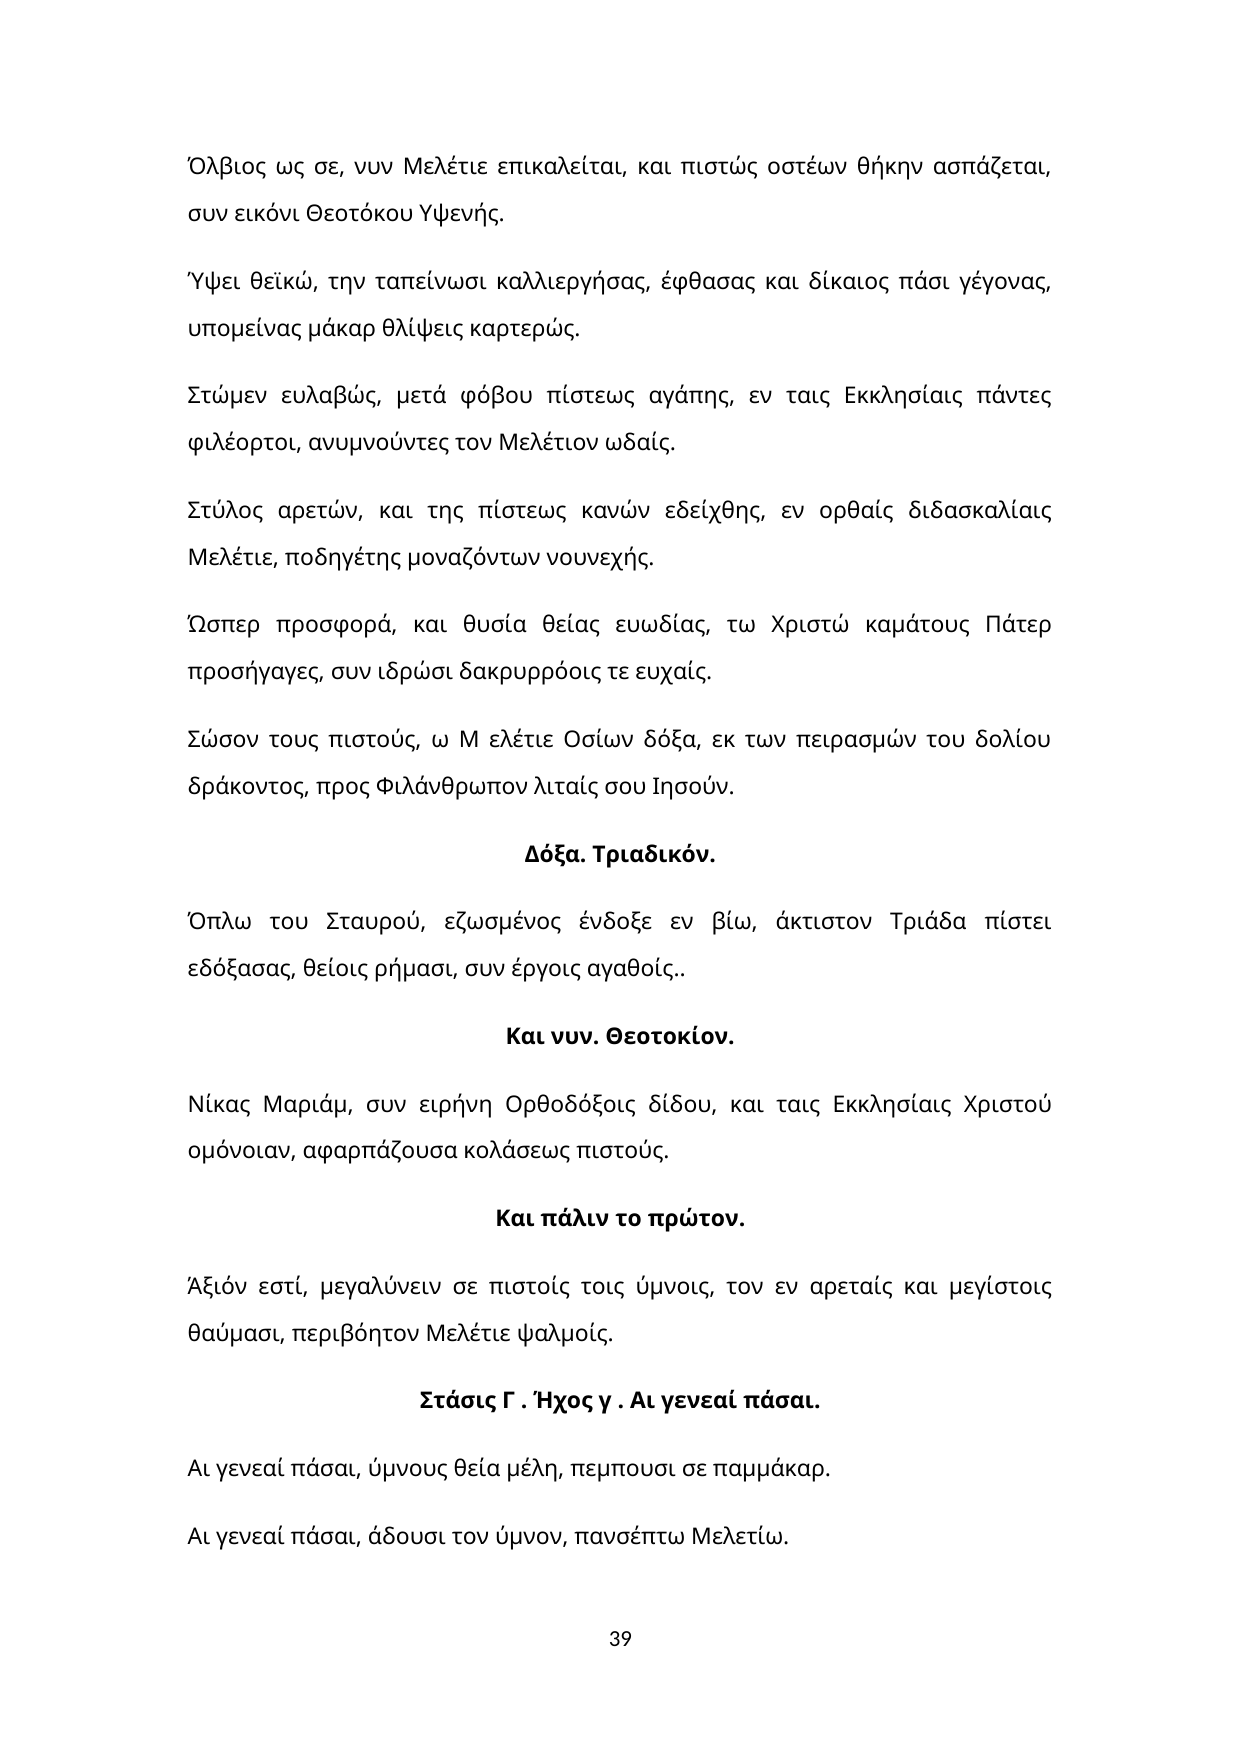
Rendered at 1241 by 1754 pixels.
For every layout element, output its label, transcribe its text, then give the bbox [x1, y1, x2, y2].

text Στύλος αρετών, και της πίστεως κανών εδείχθης, εν ορθαίς διδασκαλίαις Μελέτιε, ποδηγέτης μοναζόντων νουνεχής. [187, 494, 1053, 572]
text Στάσις Γ . Ήχος γ . Αι γενεαί πάσαι. [187, 1384, 1053, 1416]
text Άξιόν εστί, μεγαλύνειν σε πιστοίς τοις ύμνοις, τον εν αρεταίς και μεγίστοις θαύμασι, περιβόητον Μελέτιε ψαλμοίς. [187, 1270, 1053, 1348]
text Αι γενεαί πάσαι, ύμνους θεία μέλη, πεμπουσι σε παμμάκαρ. [187, 1452, 1053, 1483]
text Όλβιος ως σε, νυν Μελέτιε επικαλείται, και πιστώς οστέων θήκην ασπάζεται, συν εικόνι Θεοτόκου Υψενής. [187, 150, 1053, 228]
text Ώσπερ προσφορά, και θυσία θείας ευωδίας, τω Χριστώ καμάτους Πάτερ προσήγαγες, συν ιδρώσι δακρυρρόοις τε ευχαίς. [187, 608, 1053, 686]
text Όπλω του Σταυρού, εζωσμένος ένδοξε εν βίω, άκτιστον Τριάδα πίστει εδόξασας, θείοις ρήμασι, συν έργοις αγαθοίς.. [187, 905, 1053, 983]
text Ύψει θεϊκώ, την ταπείνωσι καλλιεργήσας, έφθασας και δίκαιος πάσι γέγονας, υπομείνας μάκαρ θλίψεις καρτερώς. [187, 264, 1053, 343]
text Και νυν. Θεοτοκίον. [187, 1020, 1053, 1051]
text Δόξα. Τριαδικόν. [187, 837, 1053, 869]
text Νίκας Μαριάμ, συν ειρήνη Ορθοδόξοις δίδου, και ταις Εκκλησίαις Χριστού ομόνοιαν, αφαρπάζουσα κολάσεως πιστούς. [187, 1087, 1053, 1166]
text Σώσον τους πιστούς, ω Μ ελέτιε Οσίων δόξα, εκ των πειρασμών του δολίου δράκοντος, προς Φιλάνθρωπον λιταίς σου Ιησούν. [187, 723, 1053, 801]
text Και πάλιν το πρώτον. [187, 1202, 1053, 1233]
text Αι γενεαί πάσαι, άδουσι τον ύμνον, πανσέπτω Μελετίω. [187, 1520, 1053, 1551]
text Στώμεν ευλαβώς, μετά φόβου πίστεως αγάπης, εν ταις Εκκλησίαις πάντες φιλέορτοι, ανυμνούντες τον Μελέτιον ωδαίς. [187, 379, 1053, 457]
